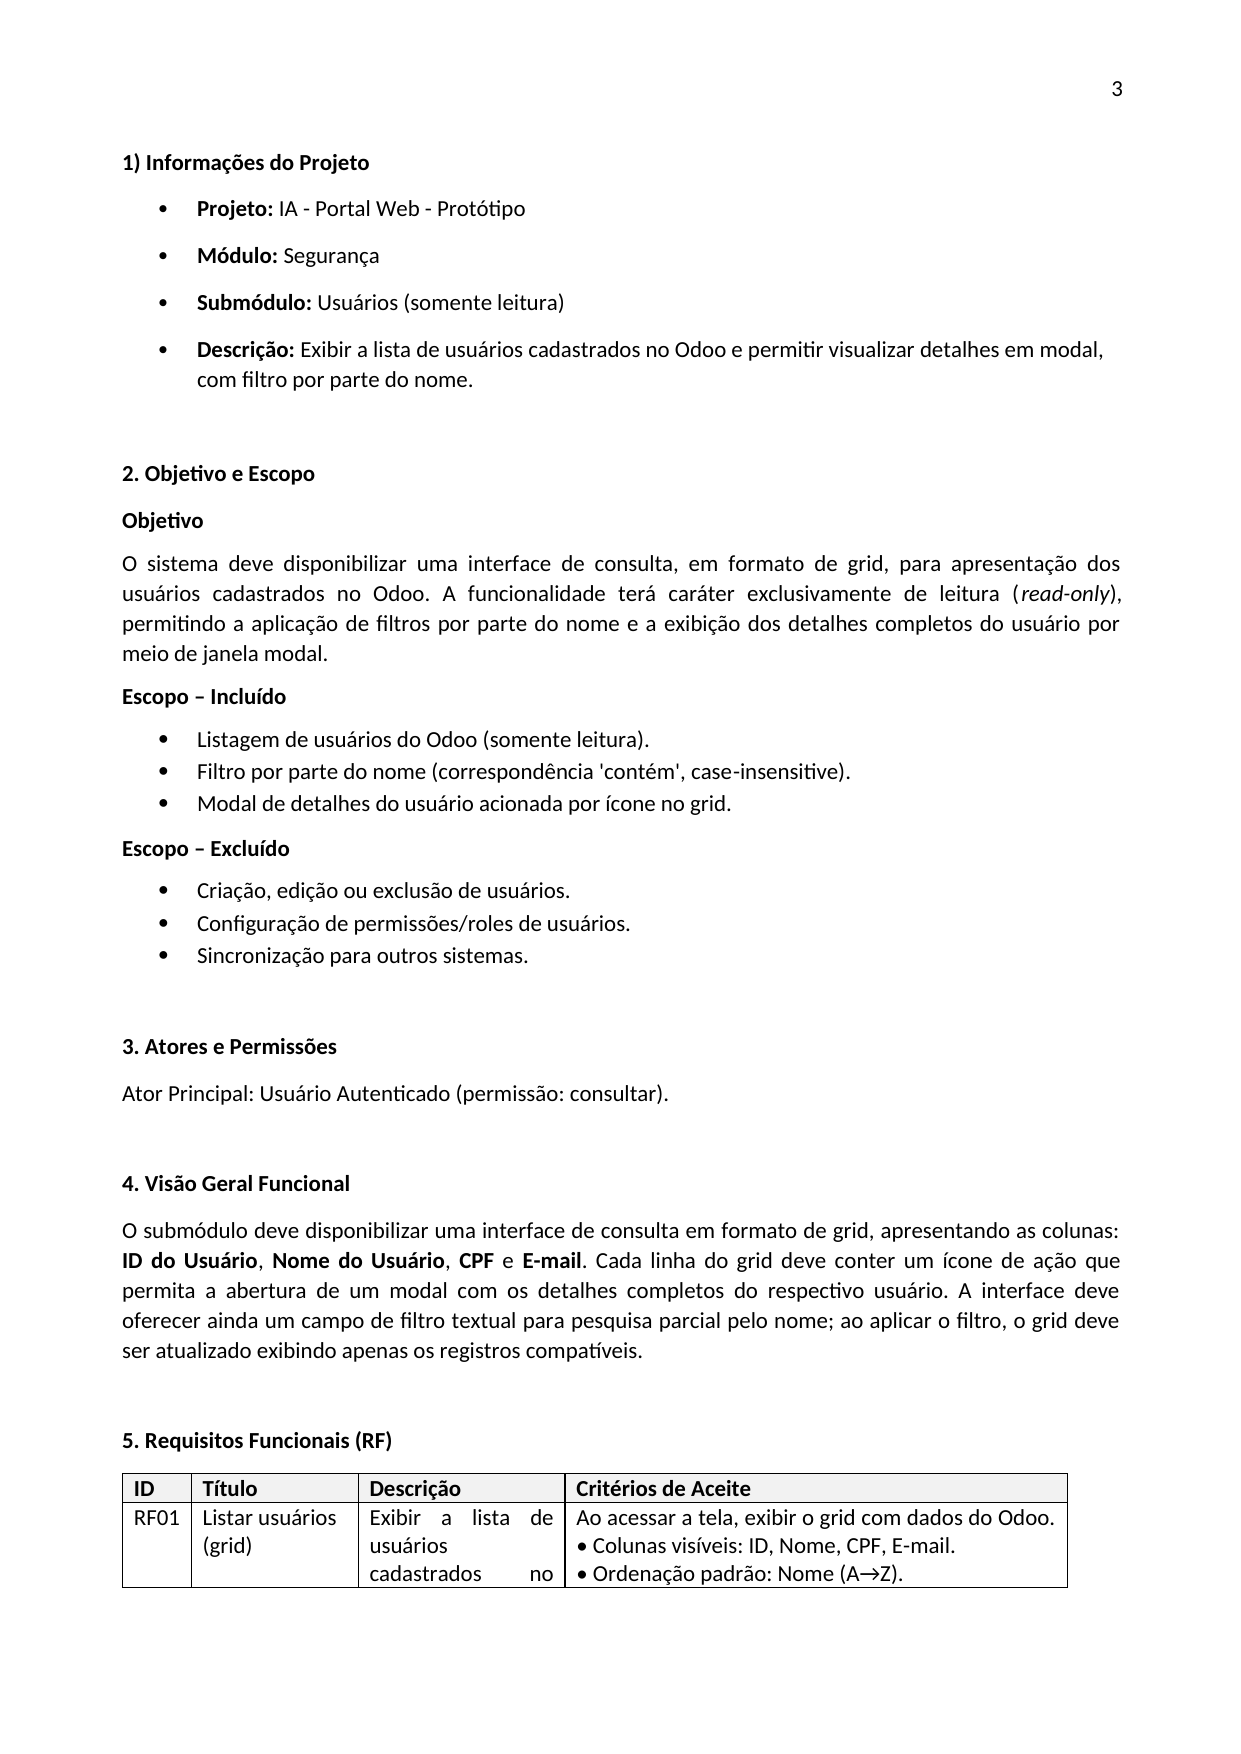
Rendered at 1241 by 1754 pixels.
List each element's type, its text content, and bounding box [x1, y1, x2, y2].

table_cell RF01 [123, 1503, 191, 1587]
text Ator Principal: Usuário Autenticado (permissão: consultar). [122, 1079, 1122, 1107]
table_header Descrição [359, 1474, 564, 1502]
list Filtro por parte do nome (correspondência 'contém', case‑insensitive). [159, 757, 1122, 785]
list Projeto: IA - Portal Web - Protótipo [159, 194, 1122, 222]
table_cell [359, 1503, 564, 1587]
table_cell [566, 1503, 1067, 1587]
table_header Critérios de Aceite [566, 1474, 1067, 1502]
text Escopo – Excluído [122, 834, 1122, 862]
list Criação, edição ou exclusão de usuários. [159, 876, 1122, 904]
text O sistema deve disponibilizar uma interface de consulta, em formato de grid, para apresentação dos usuários cadastrados no Odoo. A funcionalidade terá caráter exclusivamente de leitura (read-only), permitindo a aplicação de filtros por parte do nome e a exibição dos detalhes completos do usuário por meio de janela modal. [122, 549, 1122, 667]
list Sincronização para outros sistemas. [159, 941, 1122, 969]
text Objetivo [122, 506, 1122, 534]
text O submódulo deve disponibilizar uma interface de consulta em formato de grid, apresentando as colunas: ID do Usuário, Nome do Usuário, CPF e E-mail. Cada linha do grid deve conter um ícone de ação que permita a abertura de um modal com os detalhes completos do respectivo usuário. A interface deve oferecer ainda um campo de filtro textual para pesquisa parcial pelo nome; ao aplicar o filtro, o grid deve ser atualizado exibindo apenas os registros compatíveis. [122, 1216, 1122, 1364]
list Modal de detalhes do usuário acionada por ícone no grid. [159, 789, 1122, 817]
subtitle 1) Informações do Projeto [122, 148, 1122, 176]
table_header ID [123, 1474, 191, 1502]
subtitle 3. Atores e Permissões [122, 1032, 1122, 1060]
list Descrição: Exibir a lista de usuários cadastrados no Odoo e permitir visualizar detalhes em modal, com filtro por parte do nome. [159, 335, 1122, 393]
subtitle 2. Objetivo e Escopo [122, 459, 1122, 487]
subtitle 5. Requisitos Funcionais (RF) [122, 1426, 1122, 1454]
subtitle 4. Visão Geral Funcional [122, 1169, 1122, 1197]
table_header Título [192, 1474, 358, 1502]
text Escopo – Incluído [122, 682, 1122, 710]
list Listagem de usuários do Odoo (somente leitura). [159, 725, 1122, 753]
list Submódulo: Usuários (somente leitura) [159, 288, 1122, 316]
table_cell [192, 1503, 358, 1587]
list Módulo: Segurança [159, 241, 1122, 269]
list Configuração de permissões/roles de usuários. [159, 909, 1122, 937]
